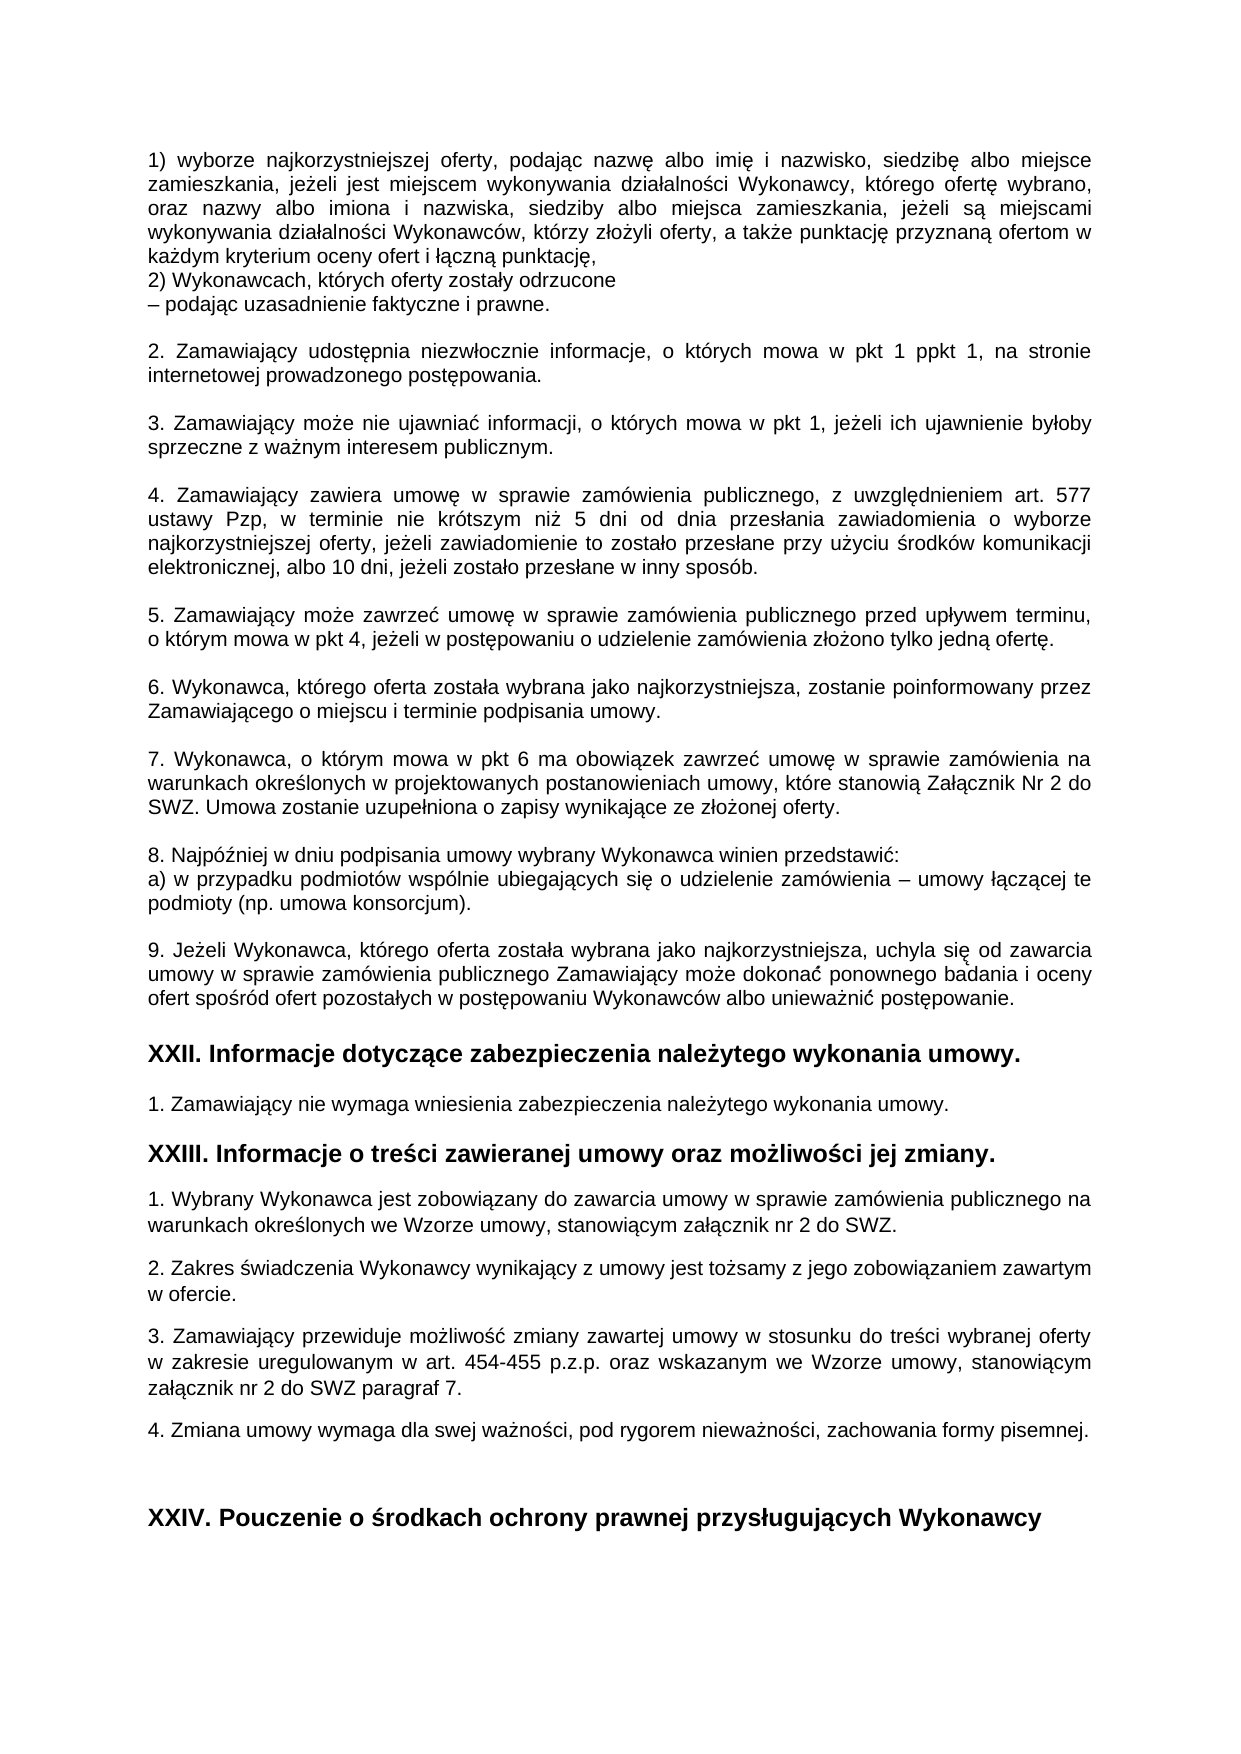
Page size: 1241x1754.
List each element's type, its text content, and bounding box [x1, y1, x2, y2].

text a) w przypadku podmiotów wspólnie ubiegających się o udzielenie zamówienia – umowy łączącej te podmioty (np. umowa konsorcjum). [148, 866, 1093, 914]
text 1) wyborze najkorzystniejszej oferty, podając nazwę albo imię i nazwisko, siedzibę albo miejsce zamieszkania, jeżeli jest miejscem wykonywania działalności Wykonawcy, którego ofertę wybrano, oraz nazwy albo imiona i nazwiska, siedziby albo miejsca zamieszkania, jeżeli są miejscami wykonywania działalności Wykonawców, którzy złożyli oferty, a także punktację przyznaną ofertom w każdym kryterium oceny ofert i łączną punktację, [148, 148, 1093, 267]
text 2) Wykonawcach, których oferty zostały odrzucone [148, 267, 1093, 291]
text 2. Zamawiający udostępnia niezwłocznie informacje, o których mowa w pkt 1 ppkt 1, na stronie internetowej prowadzonego postępowania. [148, 339, 1093, 387]
text 1. Wybrany Wykonawca jest zobowiązany do zawarcia umowy w sprawie zamówienia publicznego na warunkach określonych we Wzorze umowy, stanowiącym załącznik nr 2 do SWZ. [148, 1187, 1093, 1237]
text 6. Wykonawca, którego oferta została wybrana jako najkorzystniejsza, zostanie poinformowany przez Zamawiającego o miejscu i terminie podpisania umowy. [148, 675, 1093, 723]
text 7. Wykonawca, o którym mowa w pkt 6 ma obowiązek zawrzeć umowę w sprawie zamówienia na warunkach określonych w projektowanych postanowieniach umowy, które stanowią Załącznik Nr 2 do SWZ. Umowa zostanie uzupełniona o zapisy wynikające ze złożonej oferty. [148, 747, 1093, 818]
text 5. Zamawiający może zawrzeć umowę w sprawie zamówienia publicznego przed upływem terminu, o którym mowa w pkt 4, jeżeli w postępowaniu o udzielenie zamówienia złożono tylko jedną ofertę. [148, 603, 1093, 651]
text 8. Najpóźniej w dniu podpisania umowy wybrany Wykonawca winien przedstawić: [148, 842, 1093, 866]
text 4. Zmiana umowy wymaga dla swej ważności, pod rygorem nieważności, zachowania formy pisemnej. [148, 1418, 1093, 1442]
text 1. Zamawiający nie wymaga wniesienia zabezpieczenia należytego wykonania umowy. [148, 1092, 1093, 1116]
text – podając uzasadnienie faktyczne i prawne. [148, 291, 1093, 315]
text 4. Zamawiający zawiera umowę w sprawie zamówienia publicznego, z uwzględnieniem art. 577 ustawy Pzp, w terminie nie krótszym niż 5 dni od dnia przesłania zawiadomienia o wyborze najkorzystniejszej oferty, jeżeli zawiadomienie to zostało przesłane przy użyciu środków komunikacji elektronicznej, albo 10 dni, jeżeli zostało przesłane w inny sposób. [148, 483, 1093, 579]
text XXIV. Pouczenie o środkach ochrony prawnej przysługujących Wykonawcy [148, 1503, 1093, 1532]
text XXII. Informacje dotyczące zabezpieczenia należytego wykonania umowy. [148, 1039, 1093, 1068]
text 9. Jeżeli Wykonawca, którego oferta została wybrana jako najkorzystniejsza, uchyla się̨ od zawarcia umowy w sprawie zamówienia publicznego Zamawiający może dokonać́ ponownego badania i oceny ofert spośród ofert pozostałych w postępowaniu Wykonawców albo unieważnić́ postępowanie. [148, 938, 1093, 1010]
text 2. Zakres świadczenia Wykonawcy wynikający z umowy jest tożsamy z jego zobowiązaniem zawartym w ofercie. [148, 1256, 1093, 1305]
text 3. Zamawiający może nie ujawniać informacji, o których mowa w pkt 1, jeżeli ich ujawnienie byłoby sprzeczne z ważnym interesem publicznym. [148, 411, 1093, 459]
text XXIII. Informacje o treści zawieranej umowy oraz możliwości jej zmiany. [148, 1139, 1093, 1168]
text 3. Zamawiający przewiduje możliwość zmiany zawartej umowy w stosunku do treści wybranej oferty w zakresie uregulowanym w art. 454-455 p.z.p. oraz wskazanym we Wzorze umowy, stanowiącym załącznik nr 2 do SWZ paragraf 7. [148, 1324, 1093, 1399]
